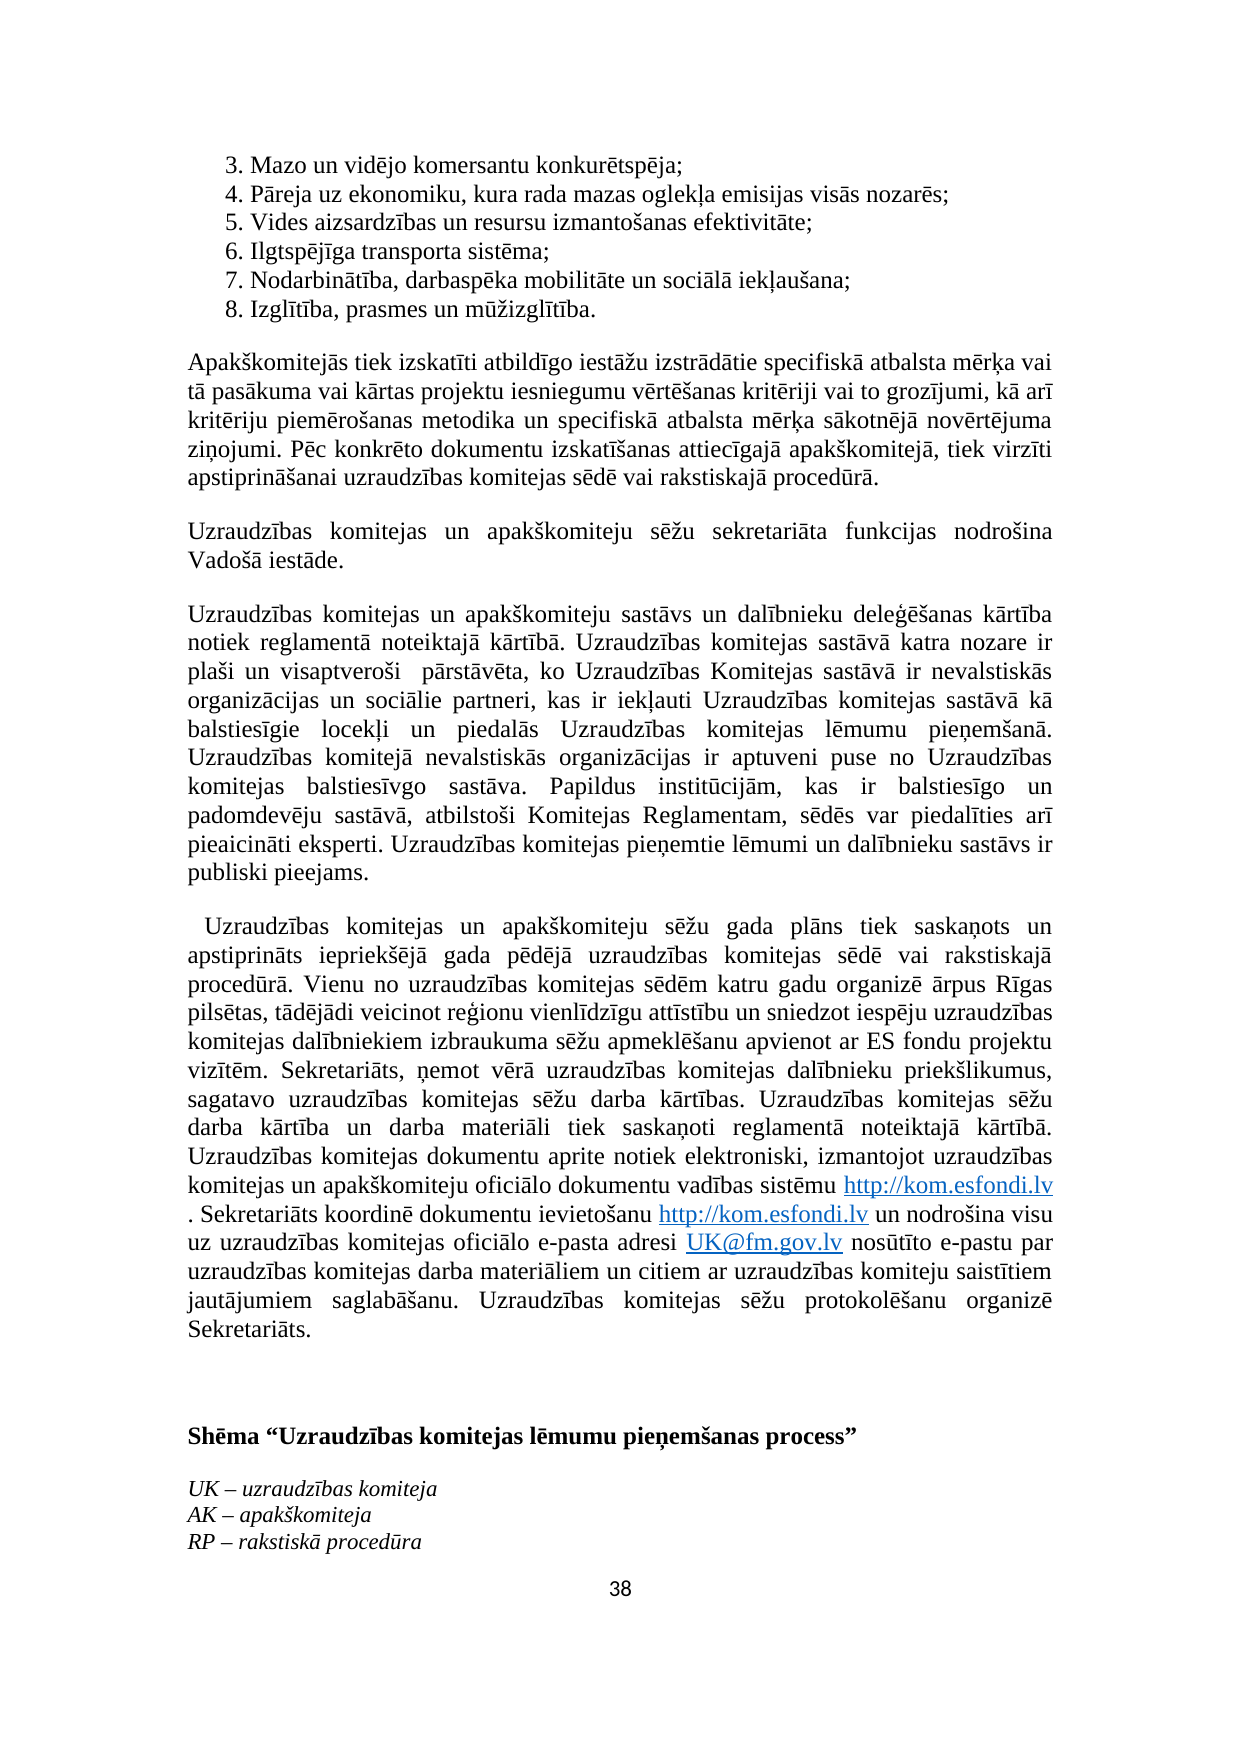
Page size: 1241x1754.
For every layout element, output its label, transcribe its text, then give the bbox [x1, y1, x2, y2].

text Apakškomitejās tiek izskatīti atbildīgo iestāžu izstrādātie specifiskā atbalsta mērķa vai tā pasākuma vai kārtas projektu iesniegumu vērtēšanas kritēriji vai to grozījumi, kā arī kritēriju piemērošanas metodika un specifiskā atbalsta mērķa sākotnējā novērtējuma ziņojumi. Pēc konkrēto dokumentu izskatīšanas attiecīgajā apakškomitejā, tiek virzīti apstiprināšanai uzraudzības komitejas sēdē vai rakstiskajā procedūrā. [187, 347, 1053, 491]
text Uzraudzības komitejas un apakškomiteju sastāvs un dalībnieku deleģēšanas kārtība notiek reglamentā noteiktajā kārtībā. Uzraudzības komitejas sastāvā katra nozare ir plaši un visaptveroši pārstāvēta, ko Uzraudzības Komitejas sastāvā ir nevalstiskās organizācijas un sociālie partneri, kas ir iekļauti Uzraudzības komitejas sastāvā kā balstiesīgie locekļi un piedalās Uzraudzības komitejas lēmumu pieņemšanā. Uzraudzības komitejā nevalstiskās organizācijas ir aptuveni puse no Uzraudzības komitejas balstiesīvgo sastāva. Papildus institūcijām, kas ir balstiesīgo un padomdevēju sastāvā, atbilstoši Komitejas Reglamentam, sēdēs var piedalīties arī pieaicināti eksperti. Uzraudzības komitejas pieņemtie lēmumi un dalībnieku sastāvs ir publiski pieejams. [187, 599, 1053, 886]
list 6. Ilgtspējīga transporta sistēma; [225, 236, 1053, 265]
text Uzraudzības komitejas un apakškomiteju sēžu gada plāns tiek saskaņots un apstiprināts iepriekšējā gada pēdējā uzraudzības komitejas sēdē vai rakstiskajā procedūrā. Vienu no uzraudzības komitejas sēdēm katru gadu organizē ārpus Rīgas pilsētas, tādējādi veicinot reģionu vienlīdzīgu attīstību un sniedzot iespēju uzraudzības komitejas dalībniekiem izbraukuma sēžu apmeklēšanu apvienot ar ES fondu projektu vizītēm. Sekretariāts, ņemot vērā uzraudzības komitejas dalībnieku priekšlikumus, sagatavo uzraudzības komitejas sēžu darba kārtības. Uzraudzības komitejas sēžu darba kārtība un darba materiāli tiek saskaņoti reglamentā noteiktajā kārtībā. Uzraudzības komitejas dokumentu aprite notiek elektroniski, izmantojot uzraudzības komitejas un apakškomiteju oficiālo dokumentu vadības sistēmu http://kom.esfondi.lv . Sekretariāts koordinē dokumentu ievietošanu http://kom.esfondi.lv un nodrošina visu uz uzraudzības komitejas oficiālo e-pasta adresi UK@fm.gov.lv nosūtīto e-pastu par uzraudzības komitejas darba materiāliem un citiem ar uzraudzības komiteju saistītiem jautājumiem saglabāšanu. Uzraudzības komitejas sēžu protokolēšanu organizē Sekretariāts. [187, 911, 1053, 1342]
list 4. Pāreja uz ekonomiku, kura rada mazas oglekļa emisijas visās nozarēs; [225, 179, 1053, 207]
text AK – apakškomiteja [187, 1501, 1053, 1528]
list 5. Vides aizsardzības un resursu izmantošanas efektivitāte; [225, 207, 1053, 236]
list 7. Nodarbinātība, darbaspēka mobilitāte un sociālā iekļaušana; [225, 265, 1053, 294]
text Uzraudzības komitejas un apakškomiteju sēžu sekretariāta funkcijas nodrošina Vadošā iestāde. [187, 516, 1053, 574]
text RP – rakstiskā procedūra [187, 1528, 1053, 1554]
text Shēma “Uzraudzības komitejas lēmumu pieņemšanas process” [187, 1421, 1053, 1450]
list 8. Izglītība, prasmes un mūžizglītība. [225, 294, 1053, 322]
list 3. Mazo un vidējo komersantu konkurētspēja; [225, 150, 1053, 179]
text UK – uzraudzības komiteja [187, 1475, 1053, 1501]
